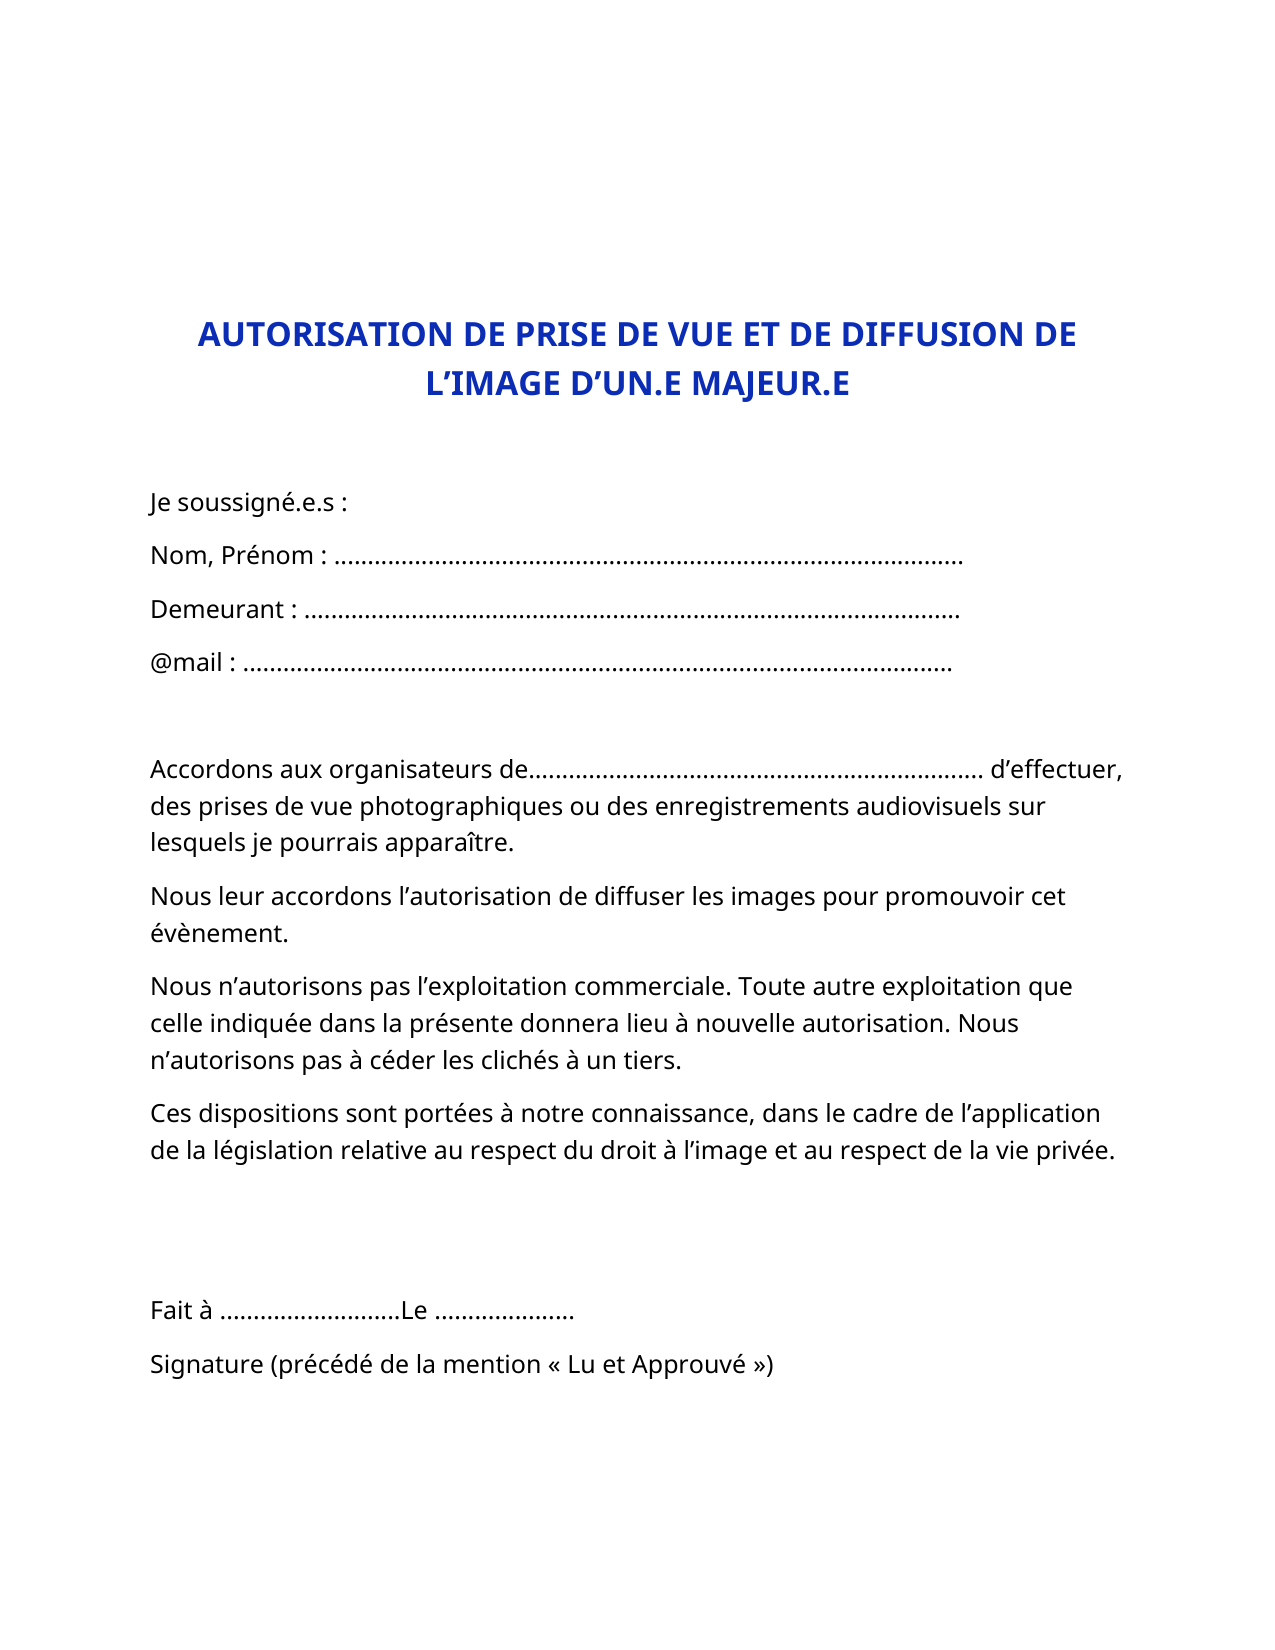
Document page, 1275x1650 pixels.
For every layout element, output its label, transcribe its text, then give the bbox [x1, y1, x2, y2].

text Fait à ...........................Le ..................... [150, 1293, 1125, 1327]
text AUTORISATION DE PRISE DE VUE ET DE DIFFUSION DE L’IMAGE D’UN.E MAJEUR.E [150, 310, 1125, 405]
text Signature (précédé de la mention « Lu et Approuvé ») [150, 1346, 1125, 1380]
text Demeurant : .................................................................................................. [150, 591, 1125, 625]
text Accordons aux organisateurs de…................................................................. d’effectuer, des prises de vue photographiques ou des enregistrements audiovisuels sur lesquels je pourrais apparaître. [150, 752, 1125, 859]
text @mail : .......................................................................................................... [150, 645, 1125, 679]
text Ces dispositions sont portées à notre connaissance, dans le cadre de l’application de la législation relative au respect du droit à l’image et au respect de la vie privée. [150, 1096, 1125, 1167]
text Nous leur accordons l’autorisation de diffuser les images pour promouvoir cet évènement. [150, 878, 1125, 949]
text Je soussigné.e.s : [150, 484, 1125, 518]
text Nom, Prénom : .............................................................................................. [150, 538, 1125, 572]
text Nous n’autorisons pas l’exploitation commerciale. Toute autre exploitation que celle indiquée dans la présente donnera lieu à nouvelle autorisation. Nous n’autorisons pas à céder les clichés à un tiers. [150, 969, 1125, 1076]
